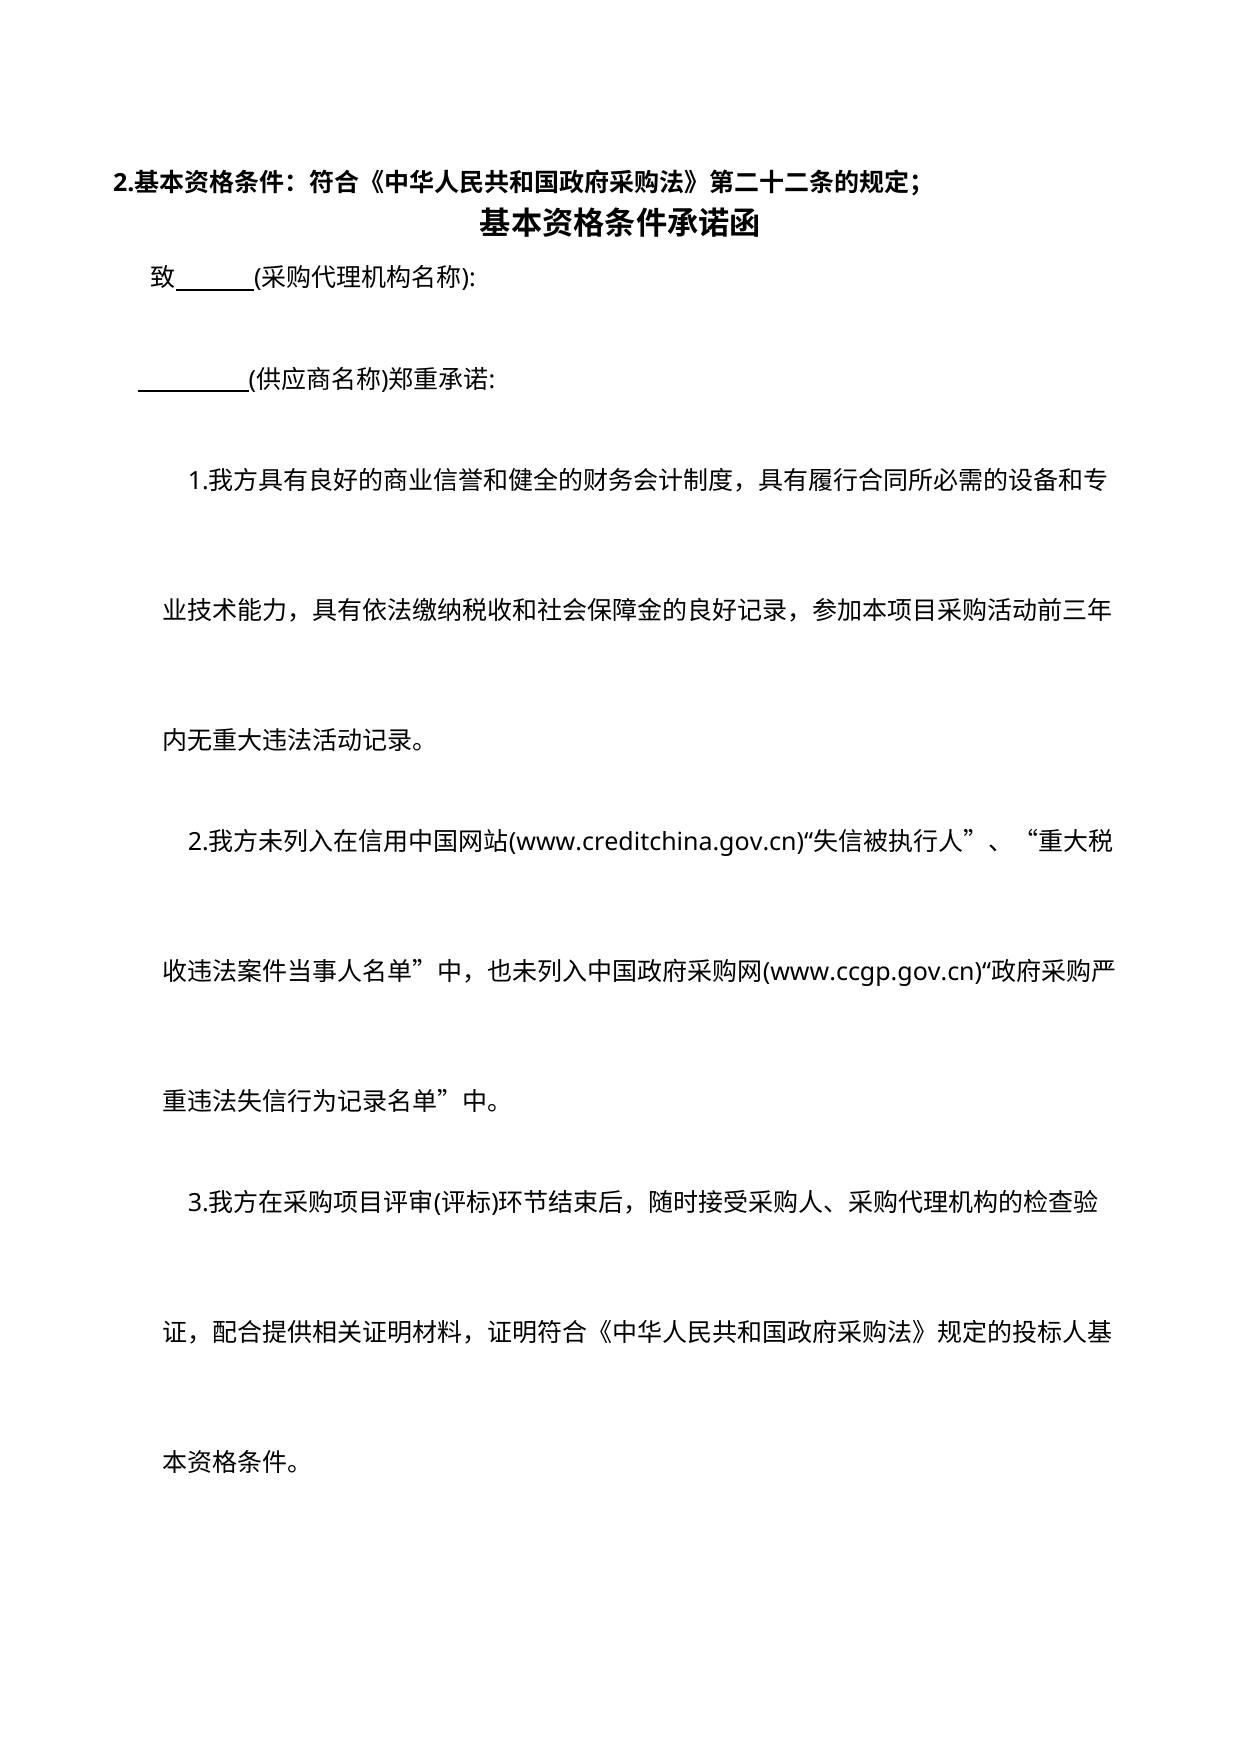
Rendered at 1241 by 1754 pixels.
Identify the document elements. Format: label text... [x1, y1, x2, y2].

text 2.我方未列入在信用中国网站(www.creditchina.gov.cn)“失信被执行人”、“重大税收违法案件当事人名单”中，也未列入中国政府采购网(www.ccgp.gov.cn)“政府采购严重违法失信行为记录名单”中。 [163, 807, 1127, 1132]
text 致 (采购代理机构名称): [150, 243, 1127, 308]
text 3.我方在采购项目评审(评标)环节结束后，随时接受采购人、采购代理机构的检查验证，配合提供相关证明材料，证明符合《中华人民共和国政府采购法》规定的投标人基本资格条件。 [163, 1168, 1127, 1493]
list 基本资格条件承诺函 [113, 198, 1127, 243]
list 2.基本资格条件：符合《中华人民共和国政府采购法》第二十二条的规定； [113, 162, 1127, 198]
text (供应商名称)郑重承诺: [113, 345, 1127, 410]
text 1.我方具有良好的商业信誉和健全的财务会计制度，具有履行合同所必需的设备和专业技术能力，具有依法缴纳税收和社会保障金的良好记录，参加本项目采购活动前三年内无重大违法活动记录。 [163, 446, 1127, 771]
